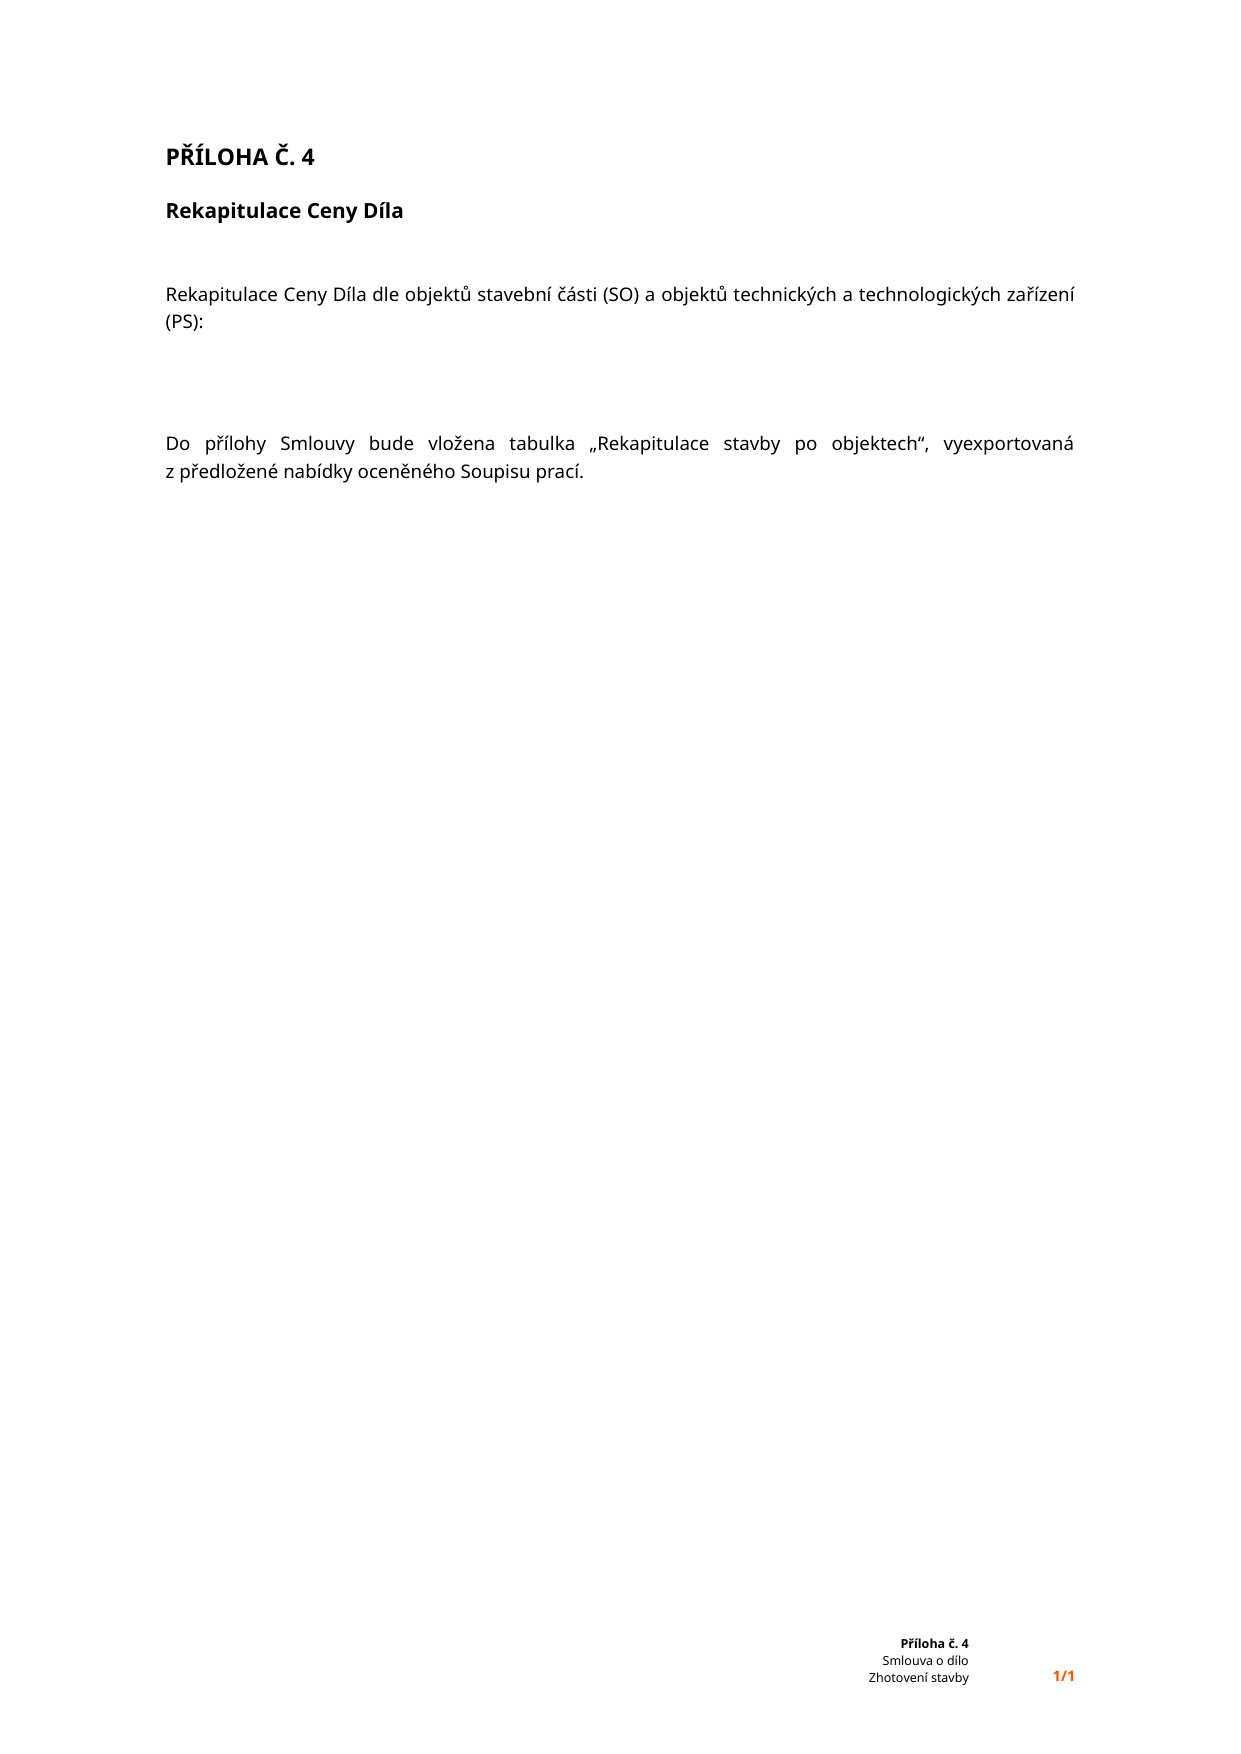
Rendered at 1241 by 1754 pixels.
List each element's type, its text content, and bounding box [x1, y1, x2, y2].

text Rekapitulace Ceny Díla dle objektů stavební části (SO) a objektů technických a technologických zařízení (PS): [165, 281, 1075, 334]
text Do přílohy Smlouvy bude vložena tabulka „Rekapitulace stavby po objektech“, vyexportovaná z předložené nabídky oceněného Soupisu prací. [165, 430, 1075, 484]
text Příloha č. 4 [165, 141, 1075, 173]
text Rekapitulace Ceny Díla [165, 197, 1075, 225]
